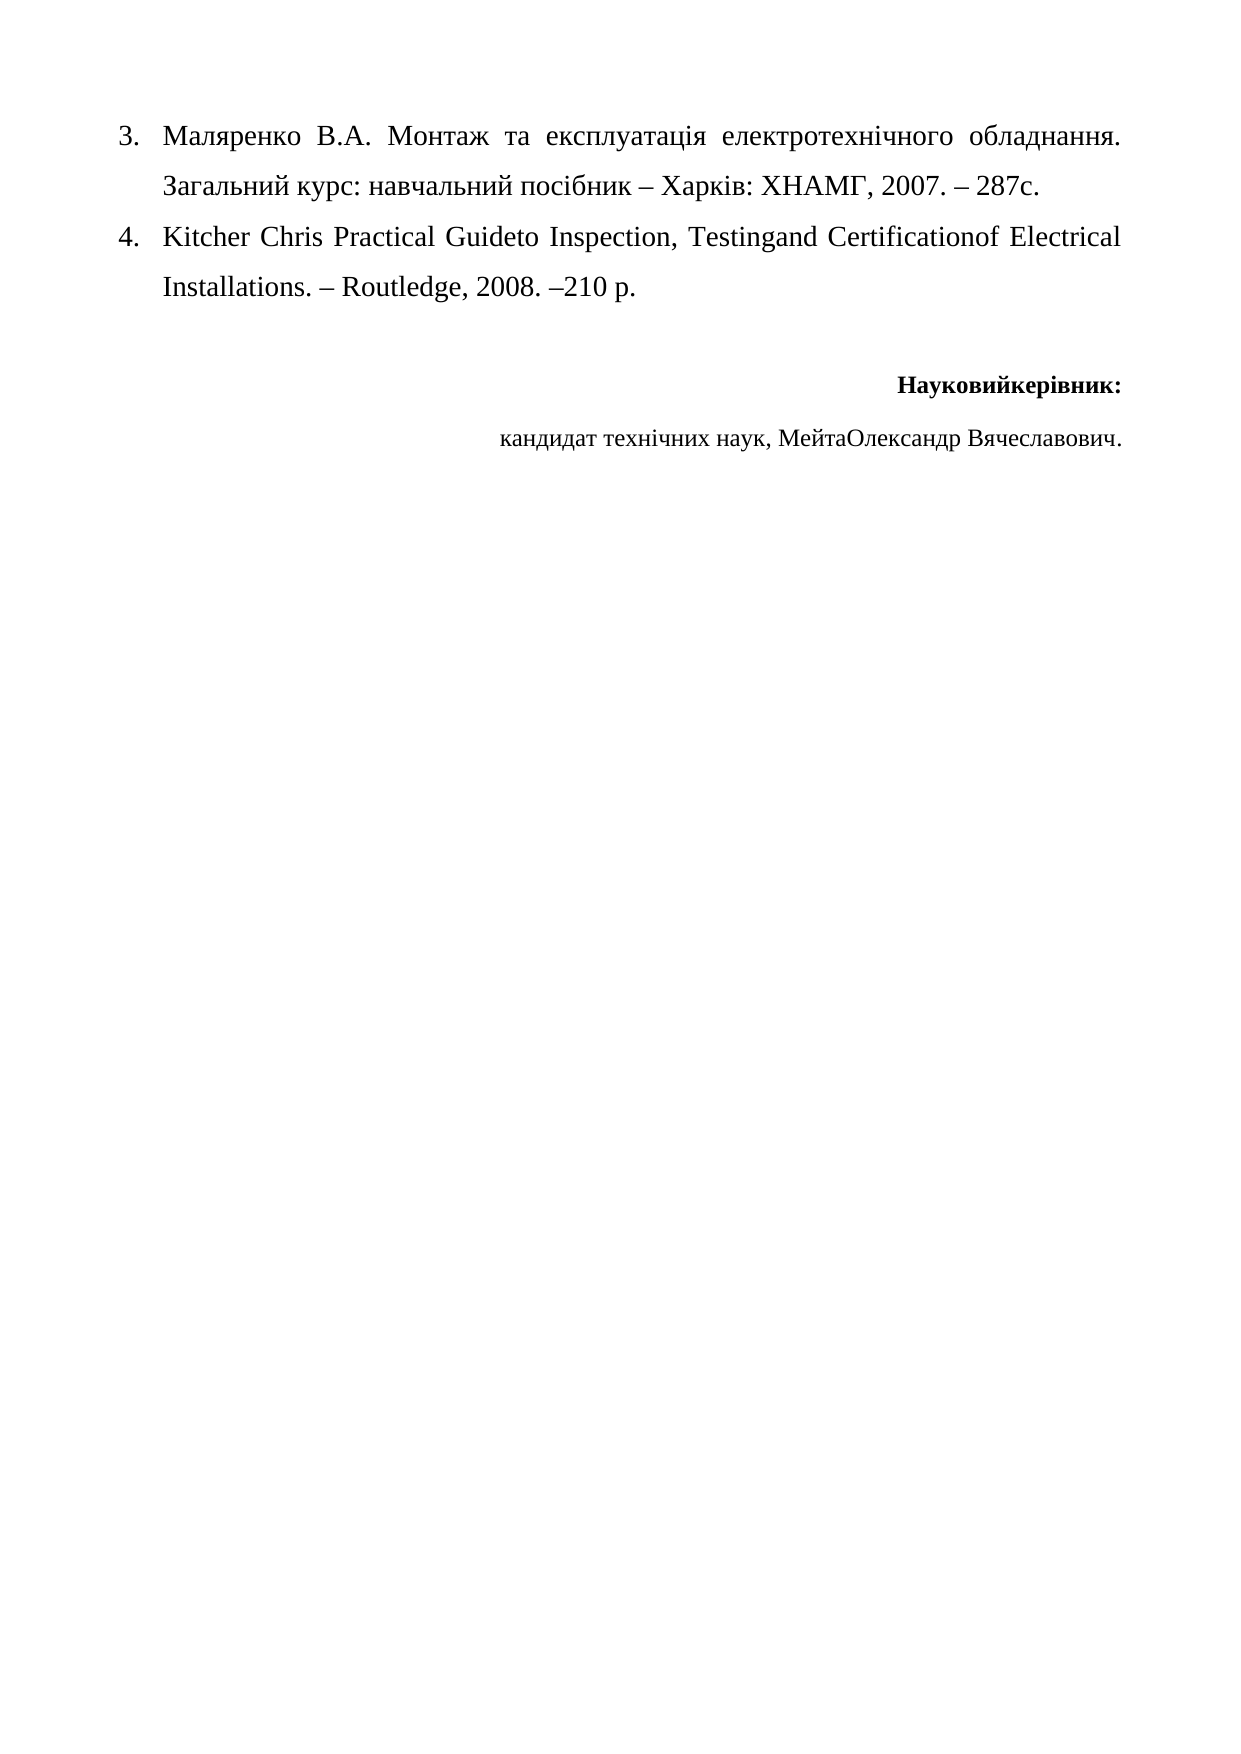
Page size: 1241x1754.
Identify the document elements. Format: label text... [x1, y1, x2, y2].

list Маляренко В.А. Монтаж та експлуатація електротехнічного обладнання. Загальний курс: навчальний посібник – Харків: ХНАМГ, 2007. – 287с. [118, 118, 1122, 202]
text кандидат технічних наук, МейтаОлександр Вячеславович. [118, 423, 1122, 452]
list Kitcher Chris Practical Guideto Inspection, Testingand Certificationof Electrical Installations. – Routledge, 2008. –210 p. [118, 219, 1122, 303]
text Науковийкерівник: [118, 370, 1122, 398]
